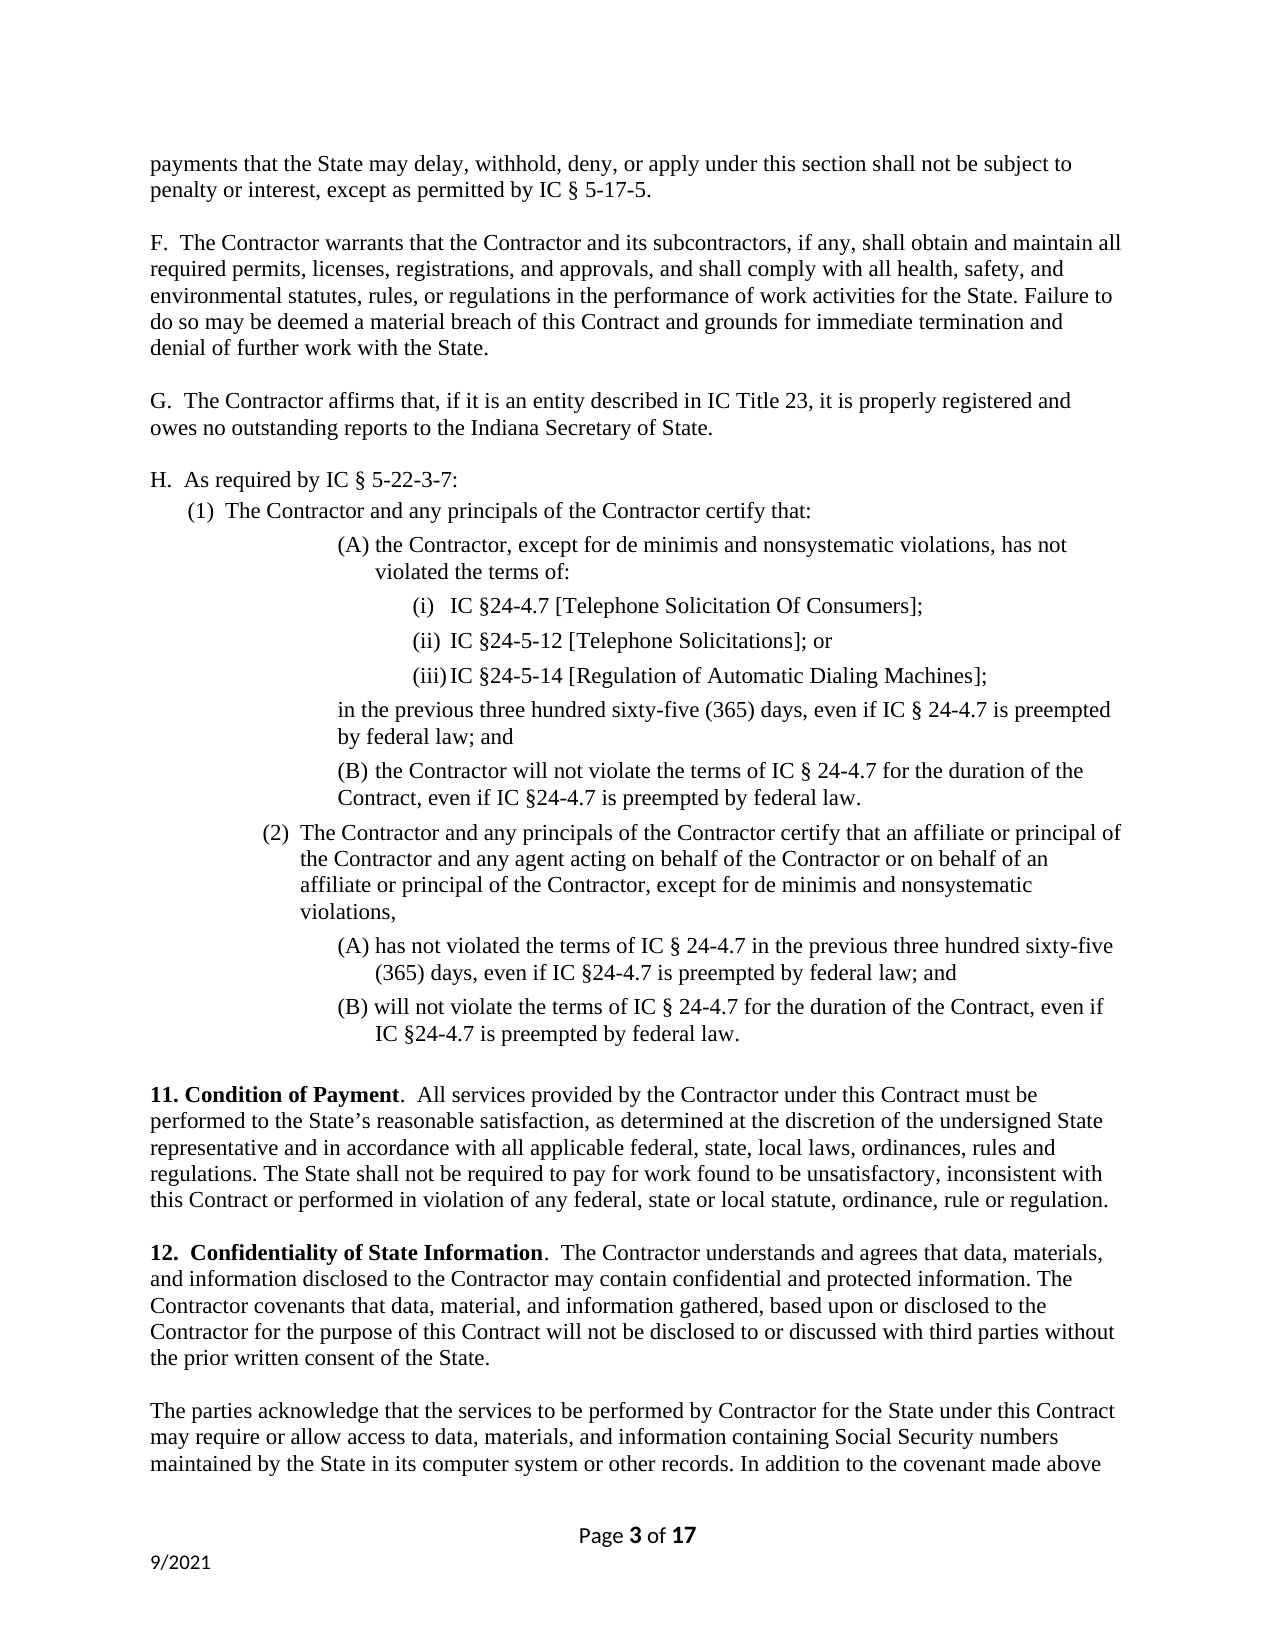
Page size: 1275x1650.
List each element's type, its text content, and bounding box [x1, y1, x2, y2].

text H. As required by IC § 5-22-3-7: [150, 466, 1125, 493]
list The Contractor and any principals of the Contractor certify that an affiliate or principal of the Contractor and any agent acting on behalf of the Contractor or on behalf of an affiliate or principal of the Contractor, except for de minimis and nonsystematic violations, [262, 819, 1125, 924]
text (B) the Contractor will not violate the terms of IC § 24-4.7 for the duration of the Contract, even if IC §24-4.7 is preempted by federal law. [337, 758, 1125, 810]
text (A) has not violated the terms of IC § 24-4.7 in the previous three hundred sixty-five (365) days, even if IC §24-4.7 is preempted by federal law; and [337, 932, 1125, 985]
list IC §24-5-12 [Telephone Solicitations]; or [412, 627, 1125, 653]
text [150, 1397, 1125, 1476]
list The Contractor and any principals of the Contractor certify that: [150, 497, 1125, 523]
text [150, 150, 1125, 203]
text 12. Confidentiality of State Information. The Contractor understands and agrees that data, materials, and information disclosed to the Contractor may contain confidential and protected information. The Contractor covenants that data, material, and information gathered, based upon or disclosed to the Contractor for the purpose of this Contract will not be disclosed to or discussed with third parties without the prior written consent of the State. [150, 1239, 1125, 1371]
text (A) the Contractor, except for de minimis and nonsystematic violations, has not violated the terms of: [337, 531, 1125, 584]
text F. The Contractor warrants that the Contractor and its subcontractors, if any, shall obtain and maintain all required permits, licenses, registrations, and approvals, and shall comply with all health, safety, and environmental statutes, rules, or regulations in the performance of work activities for the State. Failure to do so may be deemed a material breach of this Contract and grounds for immediate termination and denial of further work with the State. [150, 229, 1125, 361]
list IC §24-5-14 [Regulation of Automatic Dialing Machines]; [412, 662, 1125, 688]
text in the previous three hundred sixty-five (365) days, even if IC § 24-4.7 is preempted by federal law; and [337, 697, 1125, 749]
text (B) will not violate the terms of IC § 24-4.7 for the duration of the Contract, even if IC §24-4.7 is preempted by federal law. [337, 993, 1125, 1046]
text G. The Contractor affirms that, if it is an entity described in IC Title 23, it is properly registered and owes no outstanding reports to the Indiana Secretary of State. [150, 387, 1125, 440]
text 11. Condition of Payment. All services provided by the Contractor under this Contract must be performed to the State’s reasonable satisfaction, as determined at the discretion of the undersigned State representative and in accordance with all applicable federal, state, local laws, ordinances, rules and regulations. The State shall not be required to pay for work found to be unsatisfactory, inconsistent with this Contract or performed in violation of any federal, state or local statute, ordinance, rule or regulation. [150, 1081, 1125, 1213]
list IC §24-4.7 [Telephone Solicitation Of Consumers]; [412, 592, 1125, 619]
